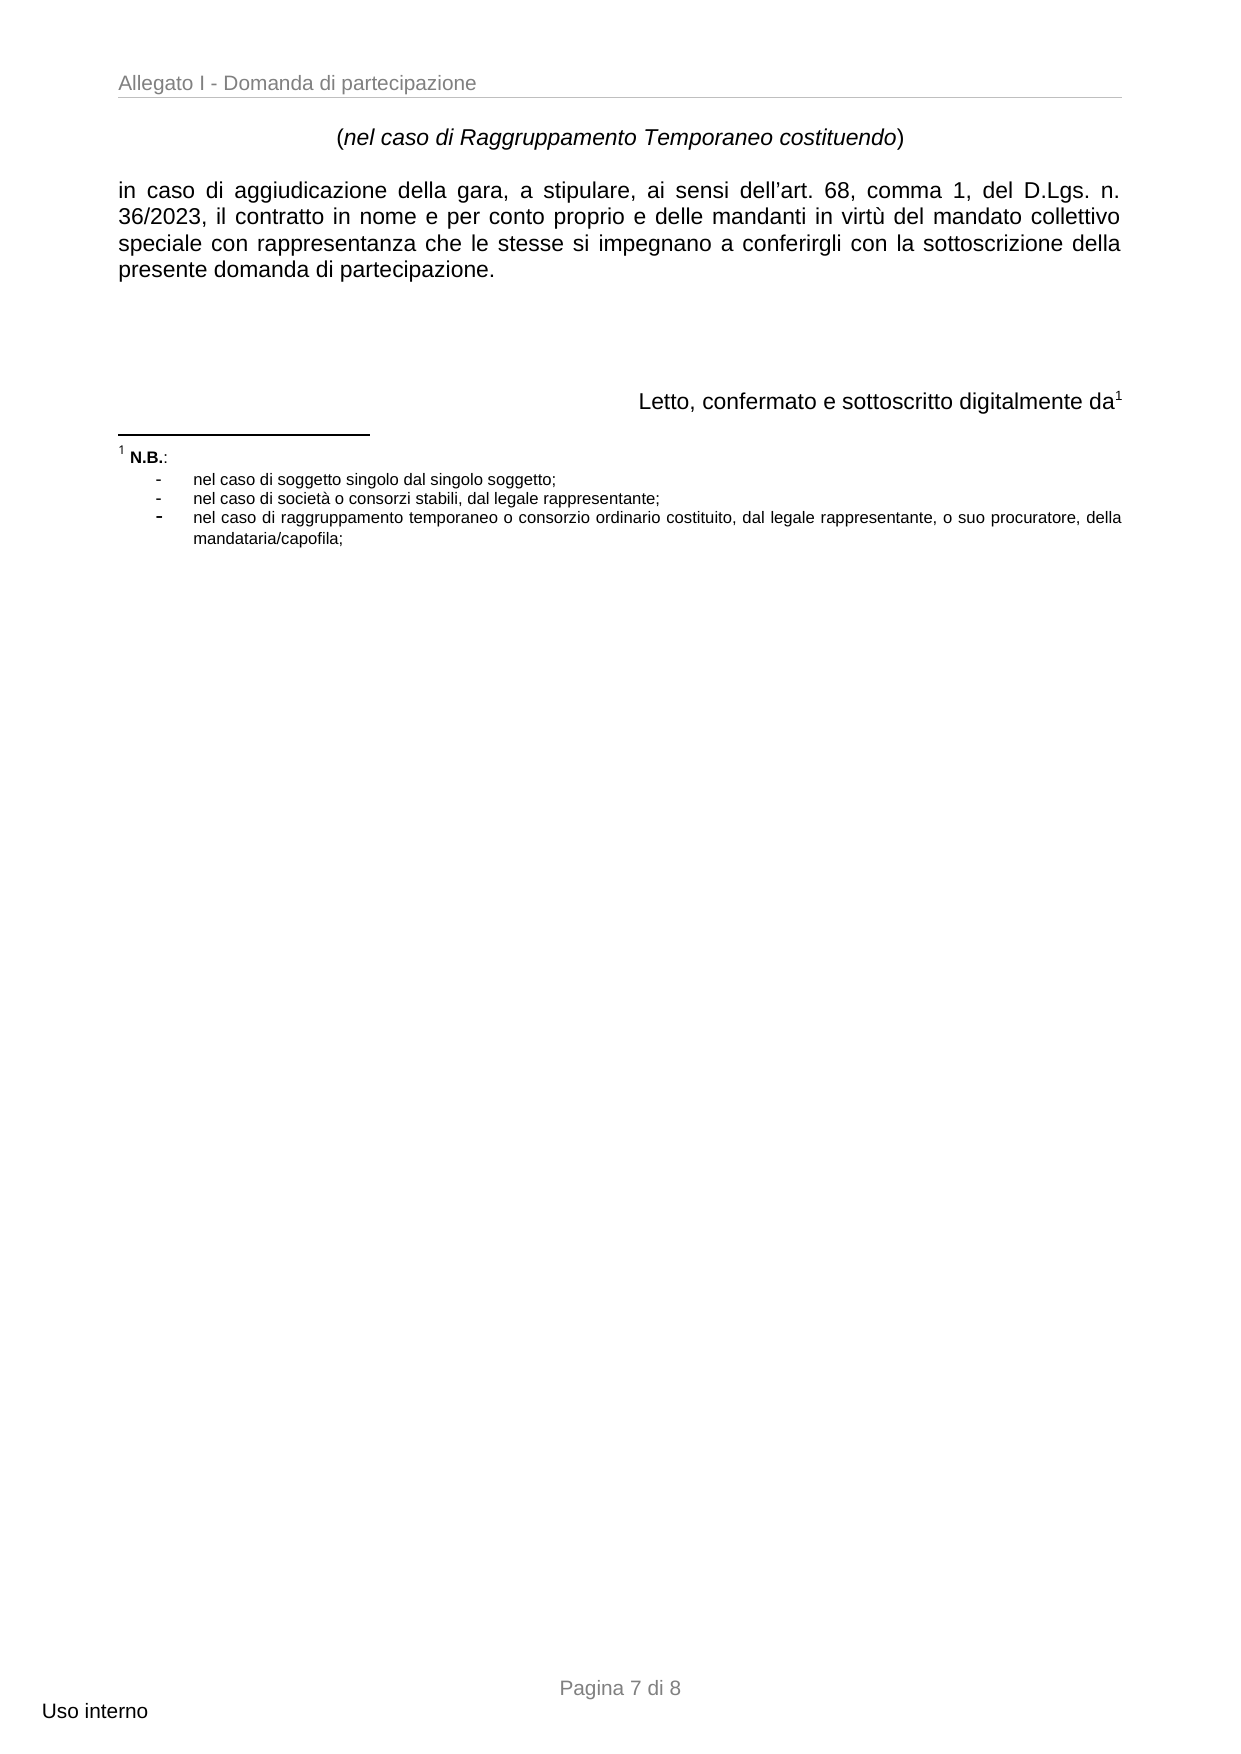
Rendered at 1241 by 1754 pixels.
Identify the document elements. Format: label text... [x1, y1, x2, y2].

text (nel caso di Raggruppamento Temporaneo costituendo) [118, 124, 1122, 151]
text in caso di aggiudicazione della gara, a stipulare, ai sensi dell’art. 68, comma 1, del D.Lgs. n. 36/2023, il contratto in nome e per conto proprio e delle mandanti in virtù del mandato collettivo speciale con rappresentanza che le stesse si impegnano a conferirgli con la sottoscrizione della presente domanda di partecipazione. [118, 177, 1122, 282]
text Letto, confermato e sottoscritto digitalmente da [118, 388, 1122, 414]
